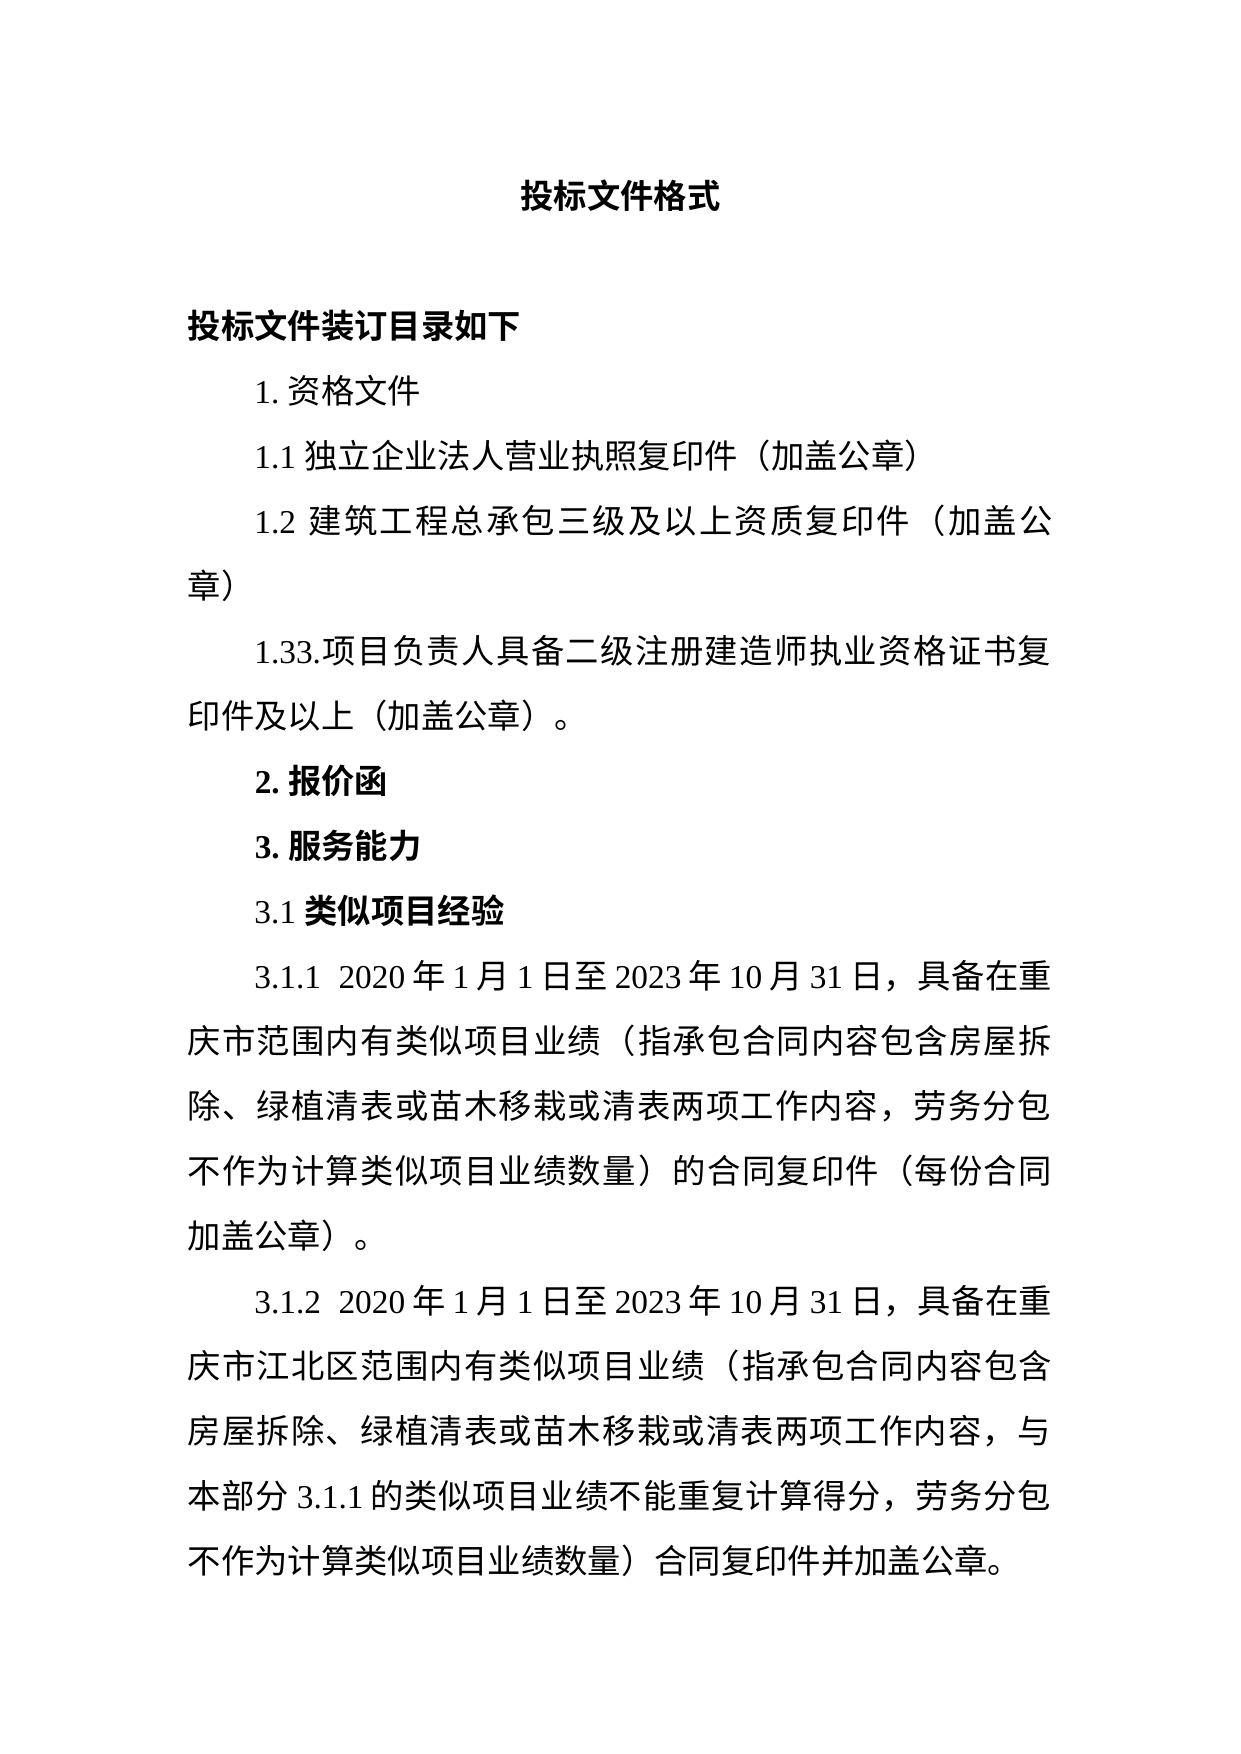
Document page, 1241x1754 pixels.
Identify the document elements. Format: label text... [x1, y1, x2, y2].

text 1.2 建筑工程总承包三级及以上资质复印件（加盖公章） [187, 487, 1053, 617]
text 投标文件格式 [187, 162, 1053, 227]
text 3.1 类似项目经验 [187, 877, 1053, 942]
text 1.33.项目负责人具备二级注册建造师执业资格证书复印件及以上（加盖公章）。 [187, 617, 1053, 747]
text 3.1.2 2020年1月1日至2023年10月31日，具备在重庆市江北区范围内有类似项目业绩（指承包合同内容包含房屋拆除、绿植清表或苗木移栽或清表两项工作内容，与本部分3.1.1的类似项目业绩不能重复计算得分，劳务分包不作为计算类似项目业绩数量）合同复印件并加盖公章。 [187, 1267, 1053, 1592]
text 3. 服务能力 [187, 812, 1053, 877]
text 投标文件装订目录如下 [187, 292, 1053, 357]
list 资格文件 [187, 357, 1053, 422]
text 1.1 独立企业法人营业执照复印件（加盖公章） [187, 422, 1053, 487]
text 3.1.1 2020年1月1日至2023年10月31日，具备在重庆市范围内有类似项目业绩（指承包合同内容包含房屋拆除、绿植清表或苗木移栽或清表两项工作内容，劳务分包不作为计算类似项目业绩数量）的合同复印件（每份合同加盖公章）。 [187, 942, 1053, 1267]
text 2. 报价函 [187, 747, 1053, 812]
